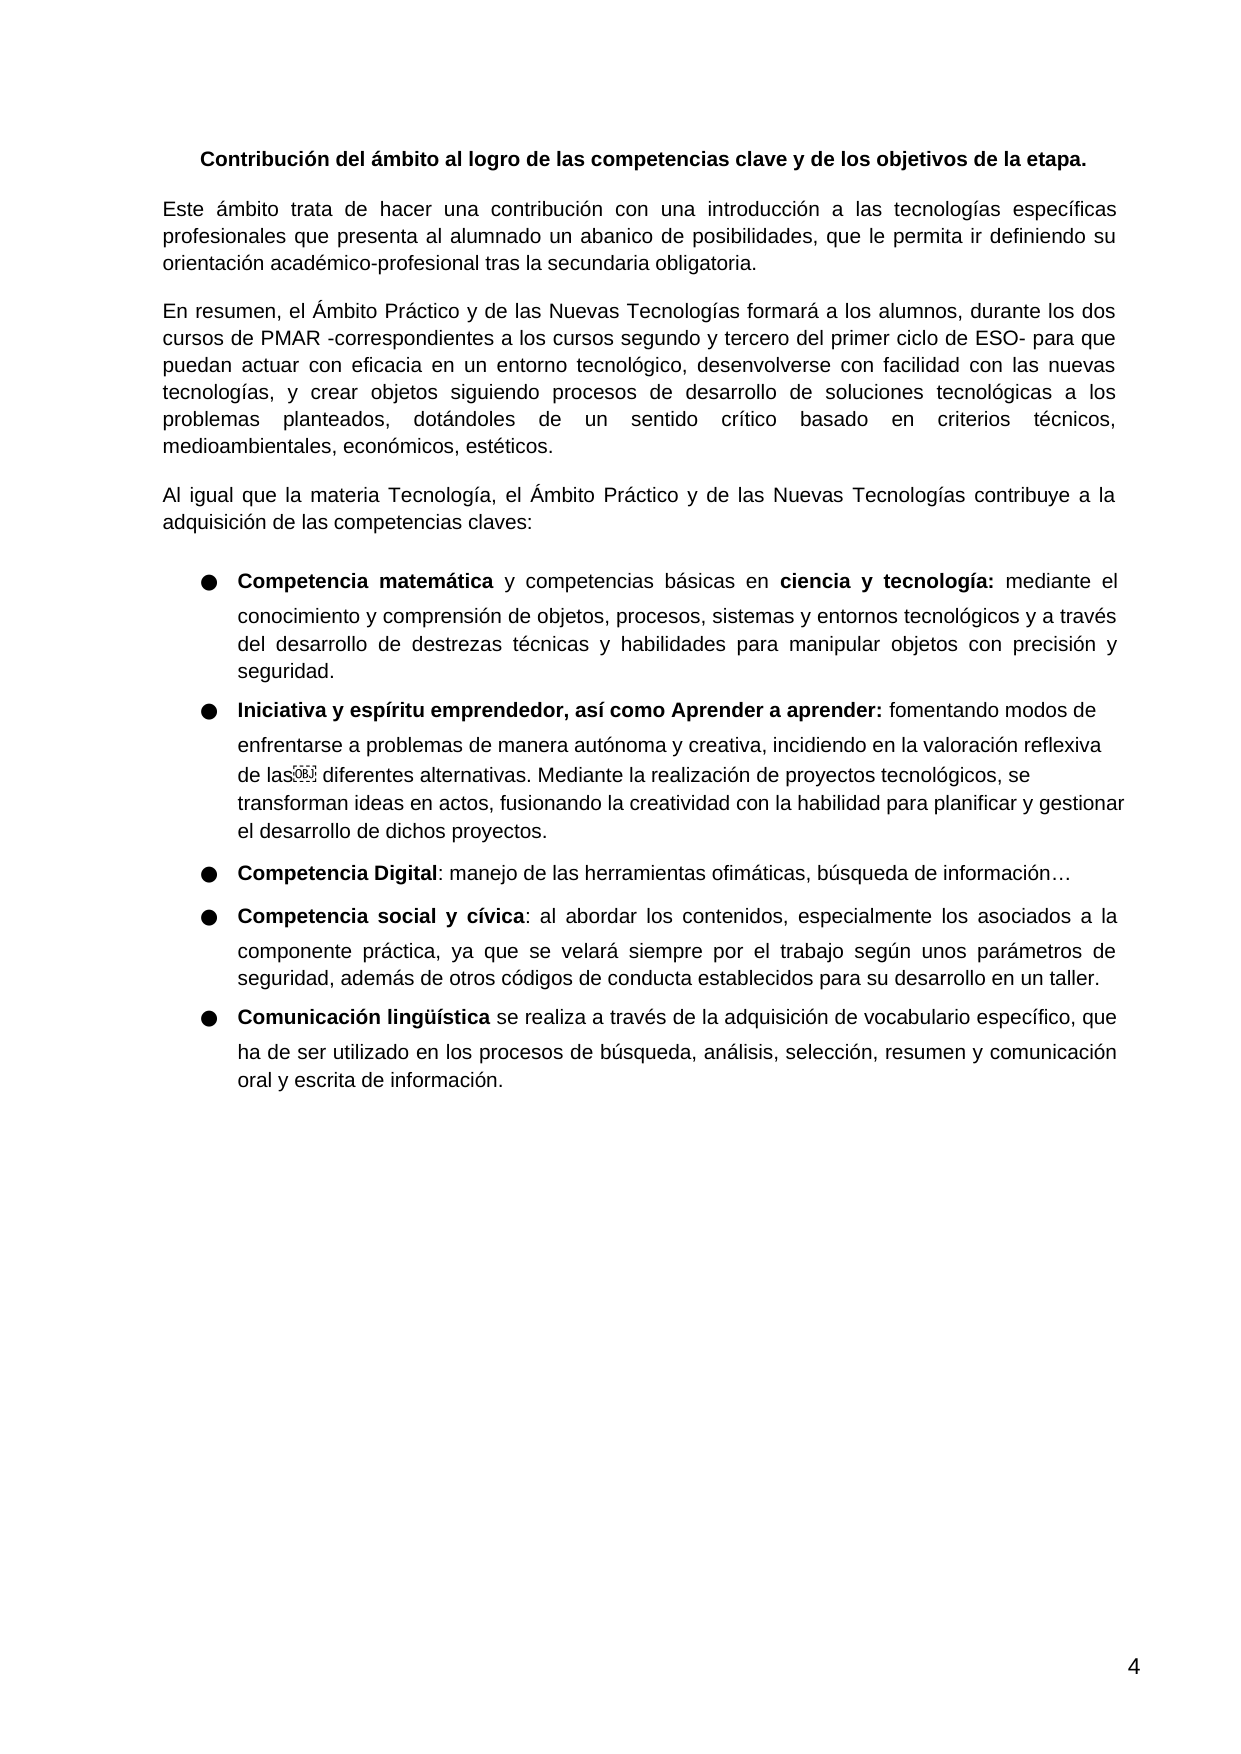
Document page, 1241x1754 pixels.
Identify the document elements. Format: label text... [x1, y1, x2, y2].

list Competencia Digital: manejo de las herramientas ofimáticas, búsqueda de información… [200, 848, 1140, 889]
subtitle Contribución del ámbito al logro de las competencias clave y de los objetivos de la etapa. [200, 147, 1140, 171]
list Comunicación lingüística se realiza a través de la adquisición de vocabulario específico, que ha de ser utilizado en los procesos de búsqueda, análisis, selección, resumen y comunicación oral y escrita de información. [200, 994, 1118, 1091]
text Este ámbito trata de hacer una contribución con una introducción a las tecnologías específicas profesionales que presenta al alumnado un abanico de posibilidades, que le permita ir definiendo su orientación académico-profesional tras la secundaria obligatoria. [162, 197, 1118, 274]
list Competencia social y cívica: al abordar los contenidos, especialmente los asociados a la componente práctica, ya que se velará siempre por el trabajo según unos parámetros de seguridad, además de otros códigos de conducta establecidos para su desarrollo en un taller. [200, 892, 1118, 990]
list Competencia matemática y competencias básicas en ciencia y tecnología: mediante el conocimiento y comprensión de objetos, procesos, sistemas y entornos tecnológicos y a través del desarrollo de destrezas técnicas y habilidades para manipular objetos con precisión y seguridad. [200, 558, 1118, 683]
text Al igual que la materia Tecnología, el Ámbito Práctico y de las Nuevas Tecnologías contribuye a la adquisición de las competencias claves: [162, 483, 1118, 534]
list Iniciativa y espíritu emprendedor, así como Aprender a aprender: fomentando modos de enfrentarse a problemas de manera autónoma y creativa, incidiendo en la valoración reflexiva de las￼ diferentes alternativas. Mediante la realización de proyectos tecnológicos, se transforman ideas en actos, fusionando la creatividad con la habilidad para planificar y gestionar el desarrollo de dichos proyectos. [200, 686, 1129, 843]
text En resumen, el Ámbito Práctico y de las Nuevas Tecnologías formará a los alumnos, durante los dos cursos de PMAR -correspondientes a los cursos segundo y tercero del primer ciclo de ESO- para que puedan actuar con eficacia en un entorno tecnológico, desenvolverse con facilidad con las nuevas tecnologías, y crear objetos siguiendo procesos de desarrollo de soluciones tecnológicas a los problemas planteados, dotándoles de un sentido crítico basado en criterios técnicos, medioambientales, económicos, estéticos. [162, 299, 1117, 458]
